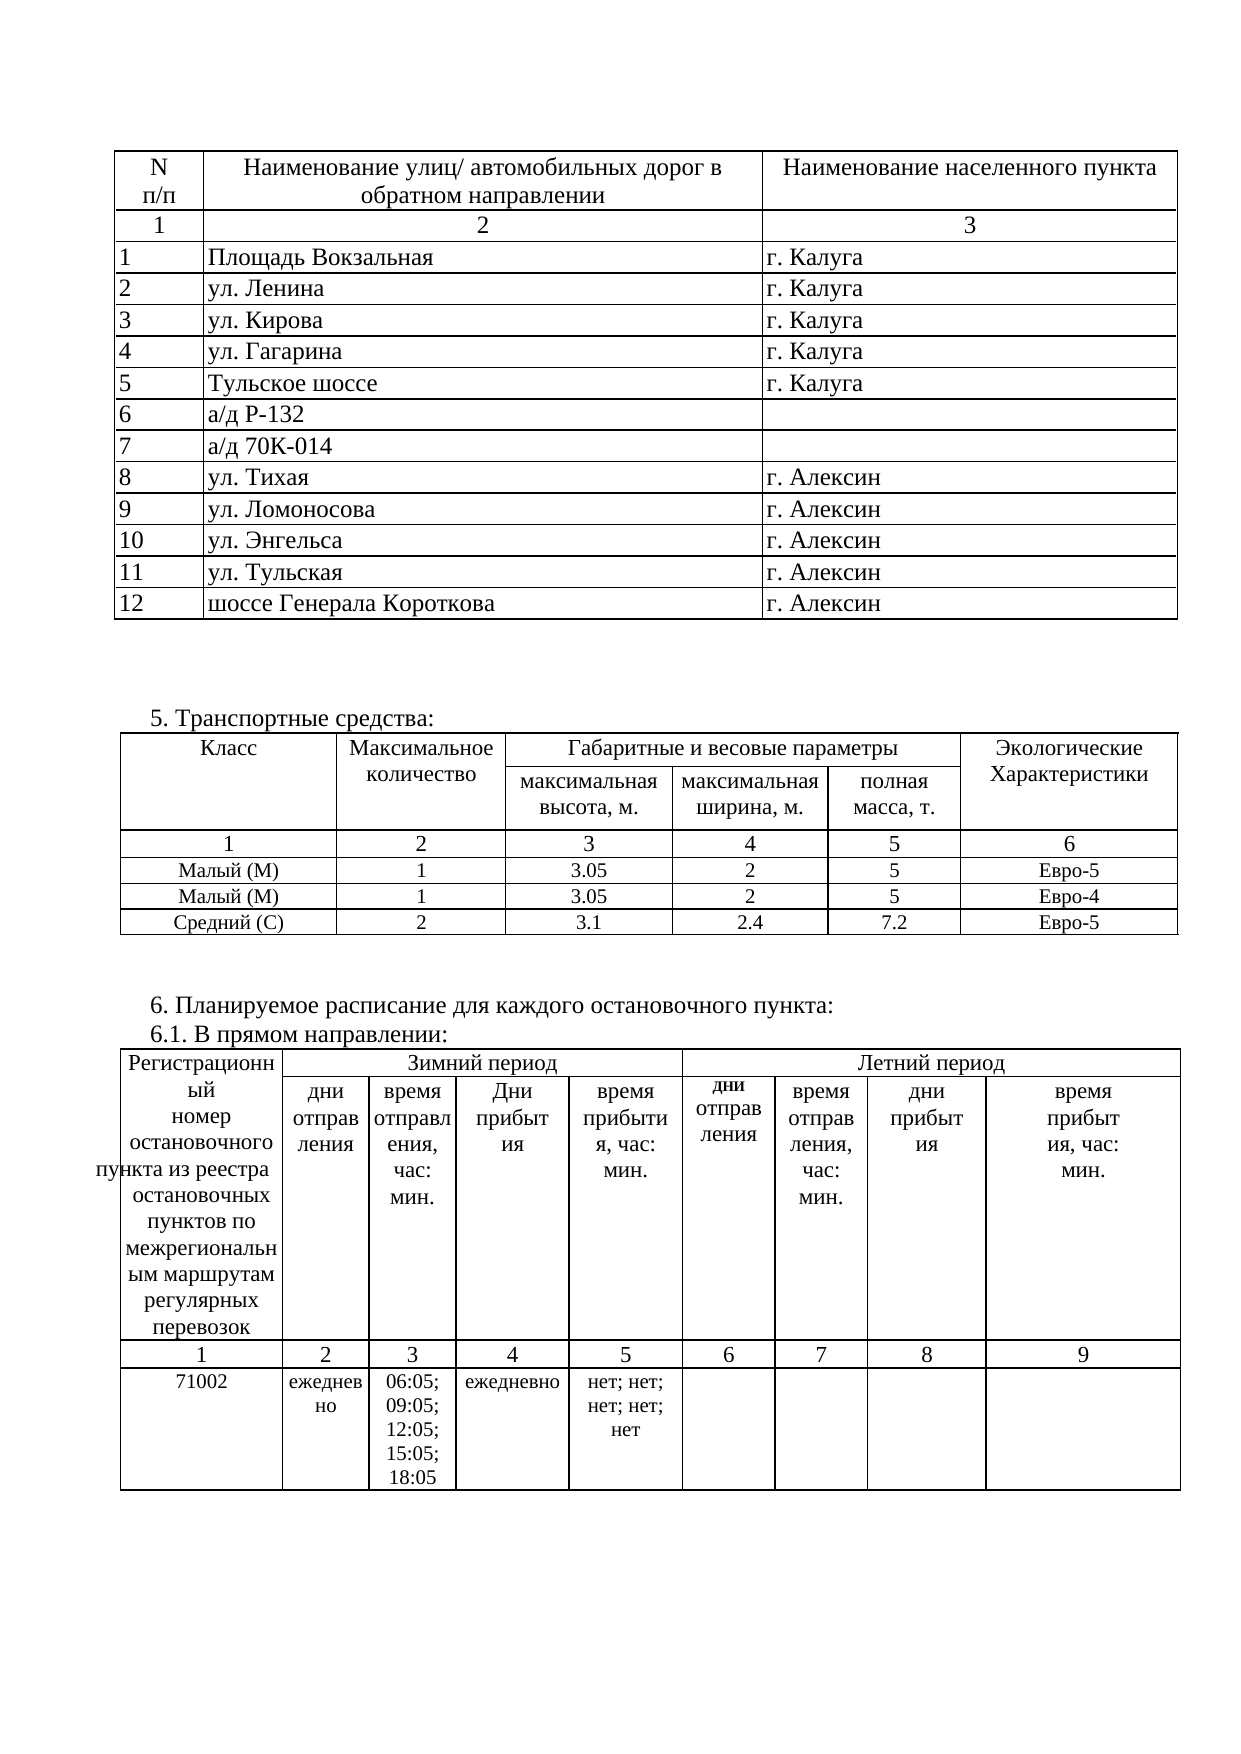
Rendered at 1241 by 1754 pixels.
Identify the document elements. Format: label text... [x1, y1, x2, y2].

table_cell 1 [115, 210, 203, 241]
table_cell ул. Ленина [204, 274, 762, 303]
table_cell 2 [673, 858, 827, 882]
table_cell 11 [115, 556, 203, 587]
table_cell 4 [673, 831, 827, 857]
table_cell Евро-4 [961, 884, 1177, 908]
table_cell максимальная высота, м. [506, 767, 672, 829]
table_header Зимний период [283, 1050, 682, 1076]
table_cell 2 [283, 1341, 368, 1367]
table_cell 5 [829, 858, 960, 882]
table_cell Малый (М) [121, 884, 336, 908]
table_cell Дни прибыт ия [457, 1077, 568, 1339]
table_cell [776, 1369, 867, 1489]
table_cell [763, 429, 1177, 461]
table_cell [868, 1369, 985, 1489]
table_cell 5 [829, 831, 960, 857]
table_header Наименование улиц/ автомобильных дорог в обратном направлении [204, 152, 762, 209]
table_cell 7 [115, 430, 203, 461]
table_cell 6 [961, 831, 1177, 857]
table_cell время прибыт ия, час: мин. [987, 1077, 1180, 1339]
table_cell 4 [457, 1341, 568, 1367]
table_cell 1 [115, 242, 203, 272]
table_cell 6 [683, 1341, 774, 1367]
table_cell нет; нет; нет; нет; нет [570, 1369, 682, 1489]
table_header Класс [121, 734, 336, 829]
table_cell 3 [370, 1341, 455, 1367]
table_cell 3 [115, 305, 203, 335]
table_cell [987, 1369, 1180, 1489]
table_header Габаритные и весовые параметры [506, 734, 960, 766]
table_cell дни отправ ления [283, 1077, 368, 1339]
table_cell [683, 1369, 774, 1489]
table_cell 2 [115, 273, 203, 303]
table_header Наименование населенного пункта [763, 152, 1177, 209]
table_header Максимальное количество [337, 734, 505, 829]
table_cell дни прибыт ия [868, 1077, 985, 1339]
table_cell ул. Тихая [204, 462, 762, 492]
table_cell г. Алексин [763, 461, 1177, 492]
table_cell время отправл ения, час: мин. [370, 1077, 455, 1339]
table_cell 5 [570, 1341, 682, 1367]
table_cell ежедневно [283, 1369, 368, 1489]
table_cell 10 [115, 525, 203, 555]
text 6. Планируемое расписание для каждого остановочного пункта: [150, 990, 1090, 1019]
table_cell ежедневно [457, 1369, 568, 1489]
table_header Экологические Характеристики [961, 734, 1177, 829]
table_cell г. Калуга [763, 304, 1177, 335]
table_cell Площадь Вокзальная [204, 242, 762, 272]
table_cell 2.4 [673, 910, 827, 934]
table_cell [763, 398, 1177, 429]
table_cell шоссе Генерала Короткова [204, 588, 762, 618]
table_cell 3.1 [506, 910, 672, 934]
table_cell Евро-5 [961, 910, 1177, 934]
table_cell 1 [121, 1341, 282, 1367]
table_cell 71002 [121, 1369, 282, 1489]
table_cell 7 [776, 1341, 867, 1367]
table_cell 12 [115, 588, 203, 618]
table_cell 7.2 [829, 910, 960, 934]
table_cell время прибыти я, час: мин. [570, 1077, 682, 1339]
table_cell а/д 70К-014 [204, 431, 762, 461]
table_cell г. Калуга [763, 335, 1177, 366]
table_cell 06:05; 09:05; 12:05; 15:05; 18:05 [370, 1369, 455, 1489]
table_cell 2 [673, 884, 827, 908]
table_cell ул. Энгельса [204, 525, 762, 555]
table_cell ДНИ отправ ления [683, 1077, 774, 1339]
table_cell 5 [115, 368, 203, 398]
table_cell Средний (С) [121, 910, 336, 934]
table_cell 1 [337, 858, 505, 882]
table_cell Тульское шоссе [204, 368, 762, 398]
table_cell 3 [506, 831, 672, 857]
table_cell г. Алексин [763, 587, 1177, 618]
table_cell 5 [829, 884, 960, 908]
table_cell г. Калуга [763, 366, 1177, 398]
table_cell г. Калуга [763, 241, 1177, 272]
table_cell 6 [115, 399, 203, 429]
table_cell Малый (М) [121, 858, 336, 882]
table_cell 2 [204, 211, 762, 241]
table_cell Евро-5 [961, 858, 1177, 882]
table_cell время отправ ления, час: мин. [776, 1077, 867, 1339]
table_cell г. Калуга [763, 272, 1177, 303]
table_cell 8 [868, 1341, 985, 1367]
table_cell г. Алексин [763, 555, 1177, 587]
table_cell полная масса, т. [829, 767, 960, 829]
table_cell ул. Кирова [204, 305, 762, 335]
table_cell 9 [115, 493, 203, 524]
table_cell 1 [121, 831, 336, 857]
text 6.1. В прямом направлении: [150, 1019, 1090, 1048]
table_cell 3.05 [506, 858, 672, 882]
table_header Летний период [683, 1050, 1180, 1076]
table_cell 9 [987, 1341, 1180, 1367]
table_cell г. Алексин [763, 524, 1177, 555]
table_cell 1 [337, 884, 505, 908]
table_cell ул. Ломоносова [204, 494, 762, 524]
table_cell ул. Тульская [204, 557, 762, 587]
table_cell 8 [115, 462, 203, 492]
table_cell 2 [337, 831, 505, 857]
table_cell 2 [337, 910, 505, 934]
table_cell максимальная ширина, м. [673, 767, 827, 829]
table_cell 3.05 [506, 884, 672, 908]
table_cell г. Алексин [763, 492, 1177, 524]
table_header N п/п [115, 152, 203, 209]
table_cell а/д Р-132 [204, 400, 762, 429]
table_cell 3 [763, 209, 1177, 241]
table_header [121, 1050, 282, 1339]
table_cell 4 [115, 336, 203, 366]
table_cell ул. Гагарина [204, 337, 762, 366]
text 5. Транспортные средства: [150, 703, 1090, 732]
